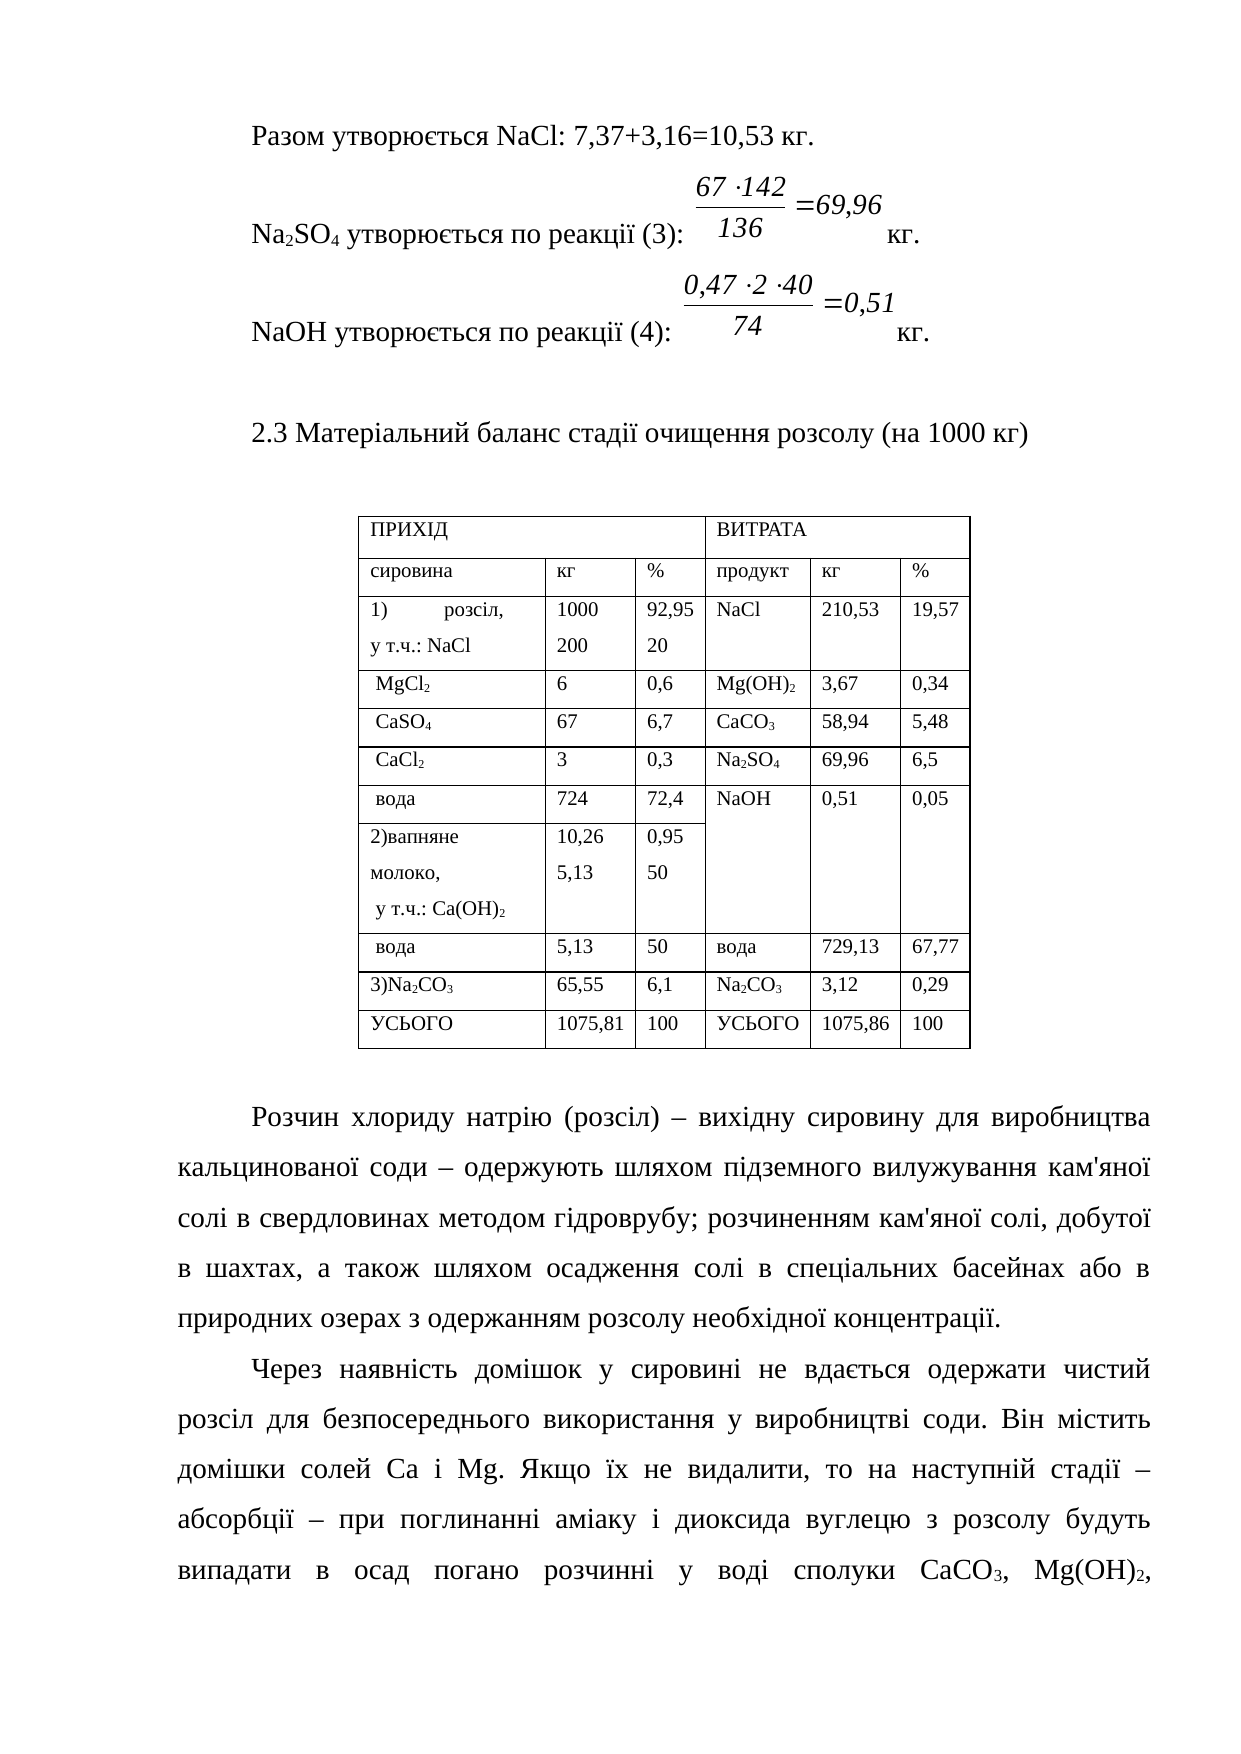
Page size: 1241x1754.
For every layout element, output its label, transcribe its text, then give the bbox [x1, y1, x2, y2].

table_cell УСЬОГО [359, 1011, 545, 1048]
table_cell 0,05 [901, 786, 969, 933]
table_cell 10,26 5,13 [546, 824, 635, 933]
text Розчин хлориду натрію (розсіл) – вихідну сировину для виробництва кальцинованої соди – одержують шляхом підземного вилужування кам'яної солі в свердловинах методом гідроврубу; розчиненням кам'яної солі, добутої в шахтах, а також шляхом осадження солі в спеціальних басейнах або в природних озерах з одержанням розсолу необхідної концентрації. [177, 1099, 1152, 1334]
text Разом утворюється NaCl: 7,37+3,16=10,53 кг. [177, 118, 1152, 152]
table_cell 92,95 20 [636, 597, 705, 670]
table_cell CaCl2 [359, 748, 545, 784]
table_cell 6 [546, 671, 635, 708]
table_cell 210,53 [811, 597, 900, 670]
subtitle 2.3 Матеріальний баланс стадії очищення розсолу (на 1000 кг) [177, 415, 1152, 448]
table_cell продукт [706, 559, 810, 596]
table_cell 0,3 [636, 748, 705, 784]
table_cell 72,4 [636, 786, 705, 823]
table_cell 0,29 [901, 973, 969, 1009]
table_cell УСЬОГО [706, 1011, 810, 1048]
table_cell 729,13 [811, 934, 900, 971]
text NaOH утворюється по реакції (4): кг. [177, 267, 1152, 348]
table_cell 1075,86 [811, 1011, 900, 1048]
table_cell 3 [546, 748, 635, 784]
table_header ВИТРАТА [706, 517, 969, 557]
table_cell 1075,81 [546, 1011, 635, 1048]
table_cell 67 [546, 709, 635, 746]
table_cell 3)Na2CO3 [359, 973, 545, 1009]
table_cell 100 [901, 1011, 969, 1048]
table_cell 1000 200 [546, 597, 635, 670]
table_cell 724 [546, 786, 635, 823]
table_cell CaSO4 [359, 709, 545, 746]
table_cell 67,77 [901, 934, 969, 971]
table_cell вода [359, 934, 545, 971]
table_cell 0,51 [811, 786, 900, 933]
table_cell Mg(OH)2 [706, 671, 810, 708]
table_header ПРИХІД [359, 517, 705, 557]
table_cell 69,96 [811, 748, 900, 784]
table_cell % [636, 559, 705, 596]
table_cell 3,67 [811, 671, 900, 708]
table_cell сировина [359, 559, 545, 596]
table_cell 0,34 [901, 671, 969, 708]
table_cell Na2SO4 [706, 748, 810, 784]
text Na2SO4 утворюється по реакції (3): кг. [177, 168, 1152, 250]
table_cell 50 [636, 934, 705, 971]
table_cell 5,13 [546, 934, 635, 971]
table_cell 6,7 [636, 709, 705, 746]
table_cell NaOH [706, 786, 810, 933]
table_cell розсіл, у т.ч.: NaCl [359, 597, 545, 670]
table_cell 6,5 [901, 748, 969, 784]
table_cell NaCl [706, 597, 810, 670]
table_cell CaCO3 [706, 709, 810, 746]
table_cell 0,95 50 [636, 824, 705, 933]
table_cell 19,57 [901, 597, 969, 670]
table_cell кг [811, 559, 900, 596]
table_cell 2)вапняне молоко, у т.ч.: Са(ОН)2 [359, 824, 545, 933]
table_cell кг [546, 559, 635, 596]
table_cell 0,6 [636, 671, 705, 708]
table_cell 58,94 [811, 709, 900, 746]
table_cell 6,1 [636, 973, 705, 1009]
table_cell % [901, 559, 969, 596]
table_cell вода [359, 786, 545, 823]
table_cell 3,12 [811, 973, 900, 1009]
table_cell 65,55 [546, 973, 635, 1009]
table_cell Na2CO3 [706, 973, 810, 1009]
table_cell вода [706, 934, 810, 971]
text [177, 1351, 1152, 1586]
table_cell 5,48 [901, 709, 969, 746]
table_cell 100 [636, 1011, 705, 1048]
table_cell MgCl2 [359, 671, 545, 708]
